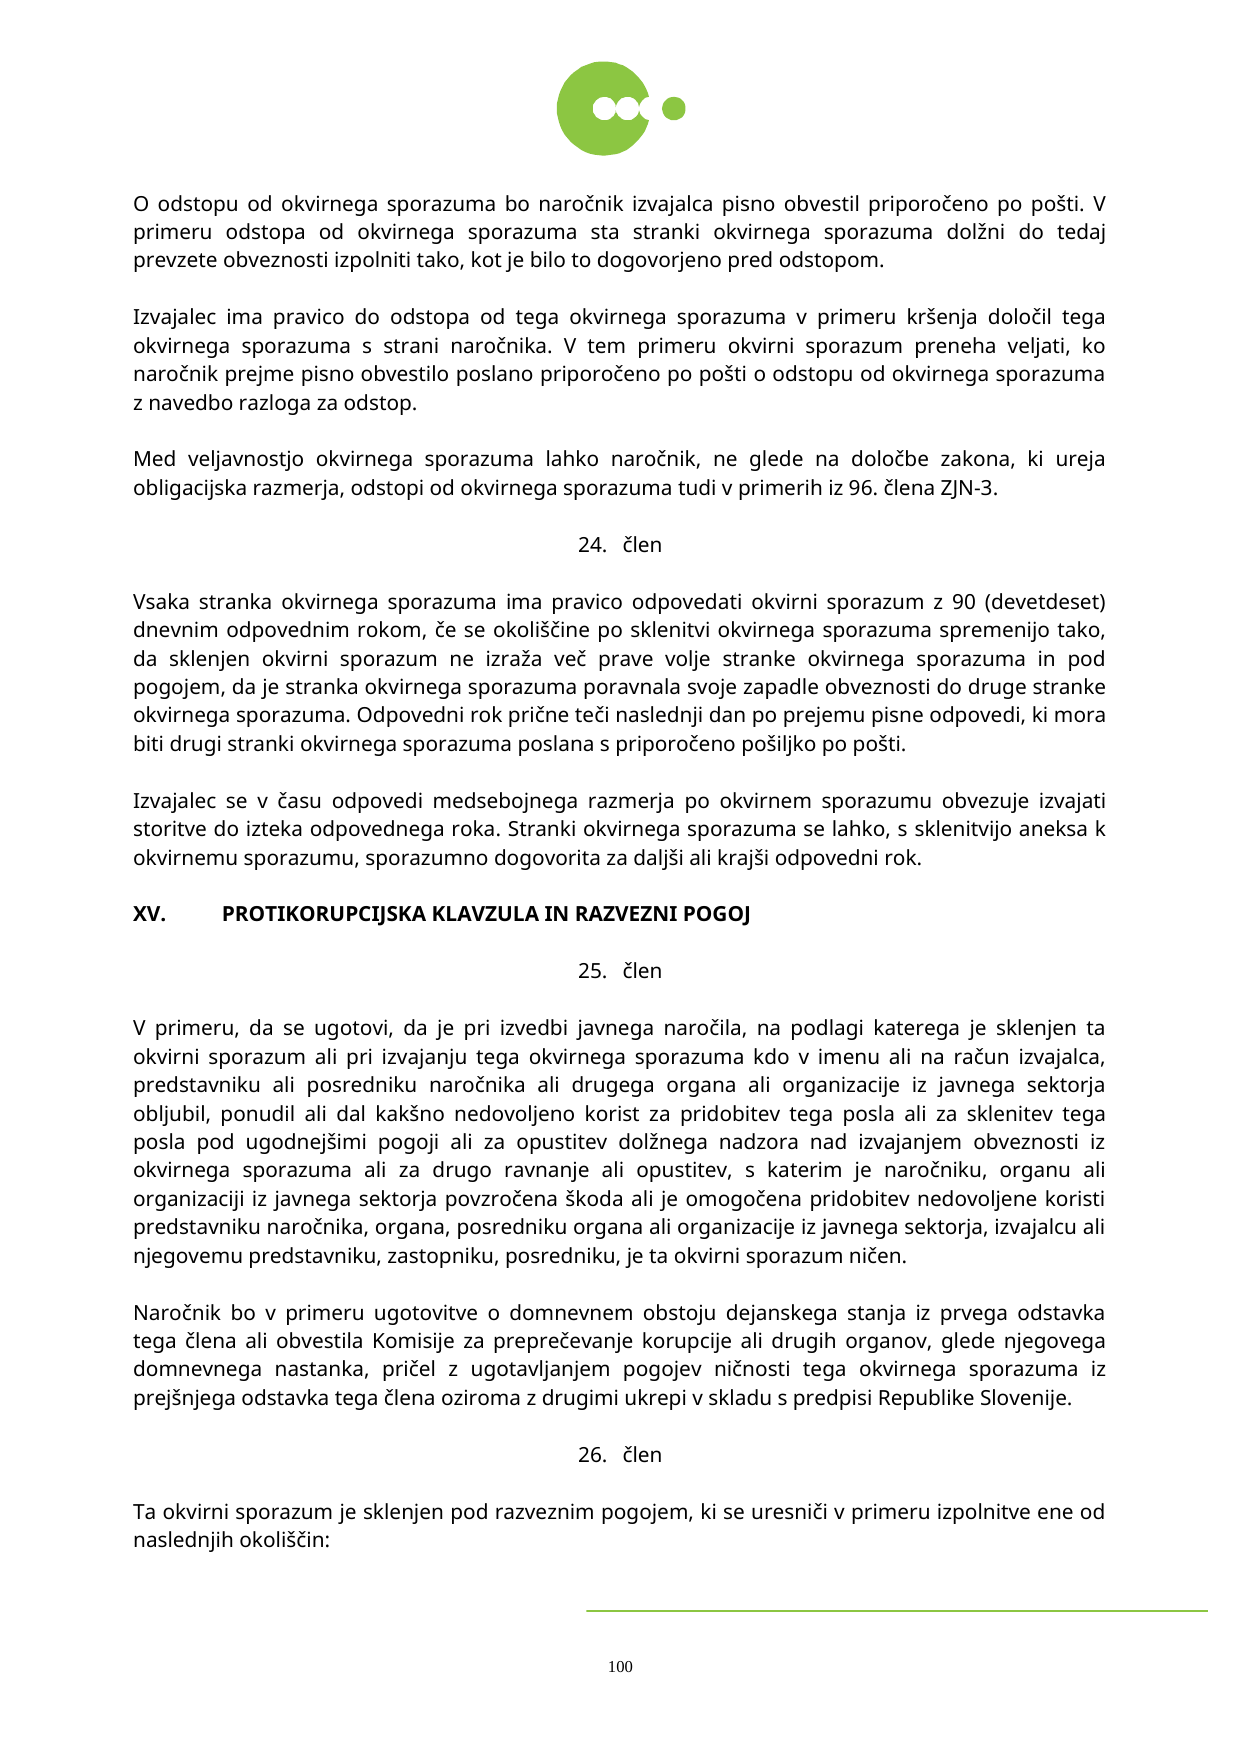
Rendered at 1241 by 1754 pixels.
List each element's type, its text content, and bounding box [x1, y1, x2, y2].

text Izvajalec ima pravico do odstopa od tega okvirnega sporazuma v primeru kršenja določil tega okvirnega sporazuma s strani naročnika. V tem primeru okvirni sporazum preneha veljati, ko naročnik prejme pisno obvestilo poslano priporočeno po pošti o odstopu od okvirnega sporazuma z navedbo razloga za odstop. [133, 302, 1107, 416]
list člen [133, 956, 1107, 985]
text Naročnik bo v primeru ugotovitve o domnevnem obstoju dejanskega stanja iz prvega odstavka tega člena ali obvestila Komisije za preprečevanje korupcije ali drugih organov, glede njegovega domnevnega nastanka, pričel z ugotavljanjem pogojev ničnosti tega okvirnega sporazuma iz prejšnjega odstavka tega člena oziroma z drugimi ukrepi v skladu s predpisi Republike Slovenije. [133, 1298, 1107, 1411]
text Ta okvirni sporazum je sklenjen pod razveznim pogojem, ki se uresniči v primeru izpolnitve ene od naslednjih okoliščin: [133, 1497, 1107, 1554]
text V primeru, da se ugotovi, da je pri izvedbi javnega naročila, na podlagi katerega je sklenjen ta okvirni sporazum ali pri izvajanju tega okvirnega sporazuma kdo v imenu ali na račun izvajalca, predstavniku ali posredniku naročnika ali drugega organa ali organizacije iz javnega sektorja obljubil, ponudil ali dal kakšno nedovoljeno korist za pridobitev tega posla ali za sklenitev tega posla pod ugodnejšimi pogoji ali za opustitev dolžnega nadzora nad izvajanjem obveznosti iz okvirnega sporazuma ali za drugo ravnanje ali opustitev, s katerim je naročniku, organu ali organizaciji iz javnega sektorja povzročena škoda ali je omogočena pridobitev nedovoljene koristi predstavniku naročnika, organa, posredniku organa ali organizacije iz javnega sektorja, izvajalcu ali njegovemu predstavniku, zastopniku, posredniku, je ta okvirni sporazum ničen. [133, 1013, 1107, 1269]
list člen [133, 1440, 1107, 1468]
text Vsaka stranka okvirnega sporazuma ima pravico odpovedati okvirni sporazum z 90 (devetdeset) dnevnim odpovednim rokom, če se okoliščine po sklenitvi okvirnega sporazuma spremenijo tako, da sklenjen okvirni sporazum ne izraža več prave volje stranke okvirnega sporazuma in pod pogojem, da je stranka okvirnega sporazuma poravnala svoje zapadle obveznosti do druge stranke okvirnega sporazuma. Odpovedni rok prične teči naslednji dan po prejemu pisne odpovedi, ki mora biti drugi stranki okvirnega sporazuma poslana s priporočeno pošiljko po pošti. [133, 587, 1107, 757]
text Med veljavnostjo okvirnega sporazuma lahko naročnik, ne glede na določbe zakona, ki ureja obligacijska razmerja, odstopi od okvirnega sporazuma tudi v primerih iz 96. člena ZJN-3. [133, 444, 1107, 501]
list PROTIKORUPCIJSKA KLAVZULA IN RAZVEZNI POGOJ [133, 899, 1107, 928]
text Izvajalec se v času odpovedi medsebojnega razmerja po okvirnem sporazumu obvezuje izvajati storitve do izteka odpovednega roka. Stranki okvirnega sporazuma se lahko, s sklenitvijo aneksa k okvirnemu sporazumu, sporazumno dogovorita za daljši ali krajši odpovedni rok. [133, 786, 1107, 871]
text O odstopu od okvirnega sporazuma bo naročnik izvajalca pisno obvestil priporočeno po pošti. V primeru odstopa od okvirnega sporazuma sta stranki okvirnega sporazuma dolžni do tedaj prevzete obveznosti izpolniti tako, kot je bilo to dogovorjeno pred odstopom. [133, 189, 1107, 274]
list člen [133, 530, 1107, 558]
